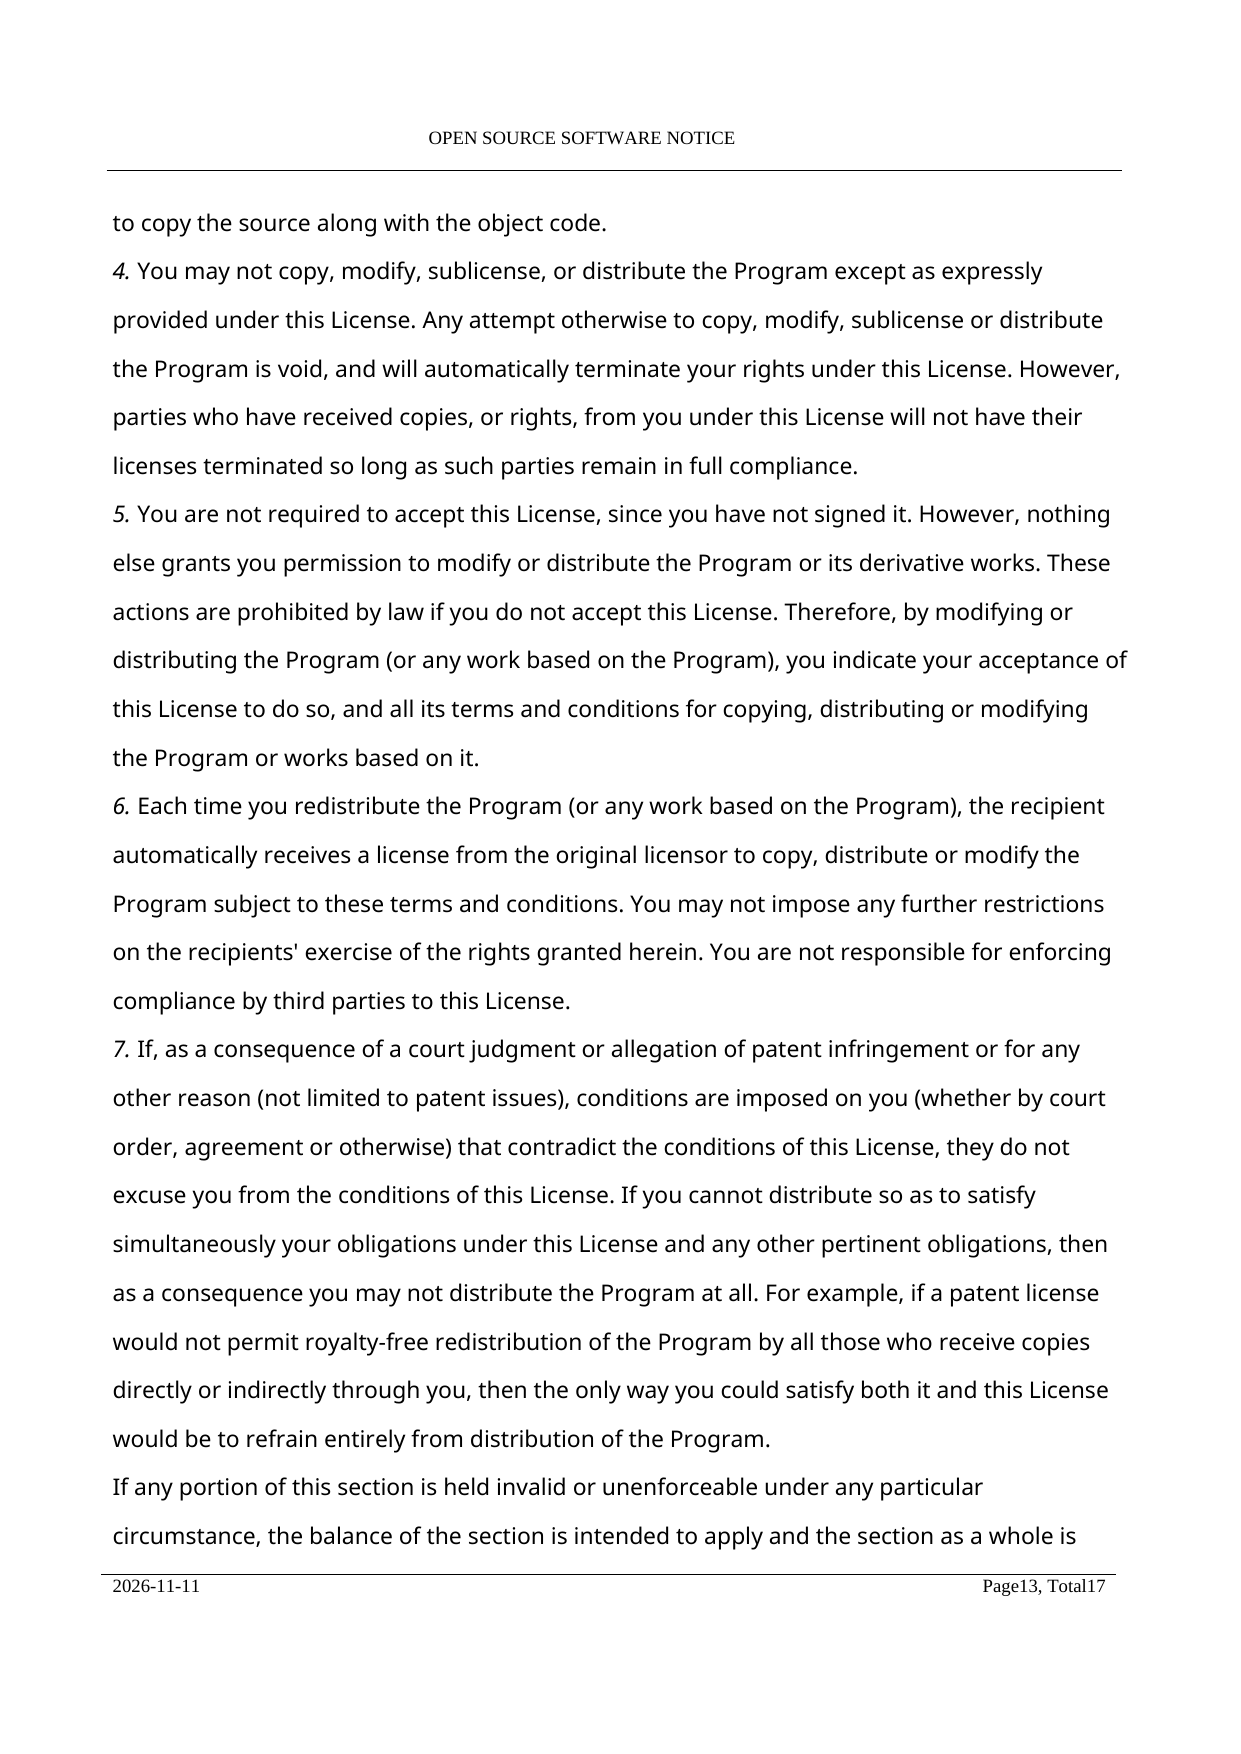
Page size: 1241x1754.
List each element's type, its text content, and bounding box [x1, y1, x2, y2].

text 5. You are not required to accept this License, since you have not signed it. However, nothing else grants you permission to modify or distribute the Program or its derivative works. These actions are prohibited by law if you do not accept this License. Therefore, by modifying or distributing the Program (or any work based on the Program), you indicate your acceptance of this License to do so, and all its terms and conditions for copying, distributing or modifying the Program or works based on it. [112, 498, 1128, 774]
text 7. If, as a consequence of a court judgment or allegation of patent infringement or for any other reason (not limited to patent issues), conditions are imposed on you (whether by court order, agreement or otherwise) that contradict the conditions of this License, they do not excuse you from the conditions of this License. If you cannot distribute so as to satisfy simultaneously your obligations under this License and any other pertinent obligations, then as a consequence you may not distribute the Program at all. For example, if a patent license would not permit royalty-free redistribution of the Program by all those who receive copies directly or indirectly through you, then the only way you could satisfy both it and this License would be to refrain entirely from distribution of the Program. [112, 1033, 1128, 1455]
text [112, 1471, 1128, 1552]
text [112, 206, 1128, 239]
text 6. Each time you redistribute the Program (or any work based on the Program), the recipient automatically receives a license from the original licensor to copy, distribute or modify the Program subject to these terms and conditions. You may not impose any further restrictions on the recipients' exercise of the rights granted herein. You are not responsible for enforcing compliance by third parties to this License. [112, 789, 1128, 1017]
text 4. You may not copy, modify, sublicense, or distribute the Program except as expressly provided under this License. Any attempt otherwise to copy, modify, sublicense or distribute the Program is void, and will automatically terminate your rights under this License. However, parties who have received copies, or rights, from you under this License will not have their licenses terminated so long as such parties remain in full compliance. [112, 254, 1128, 482]
